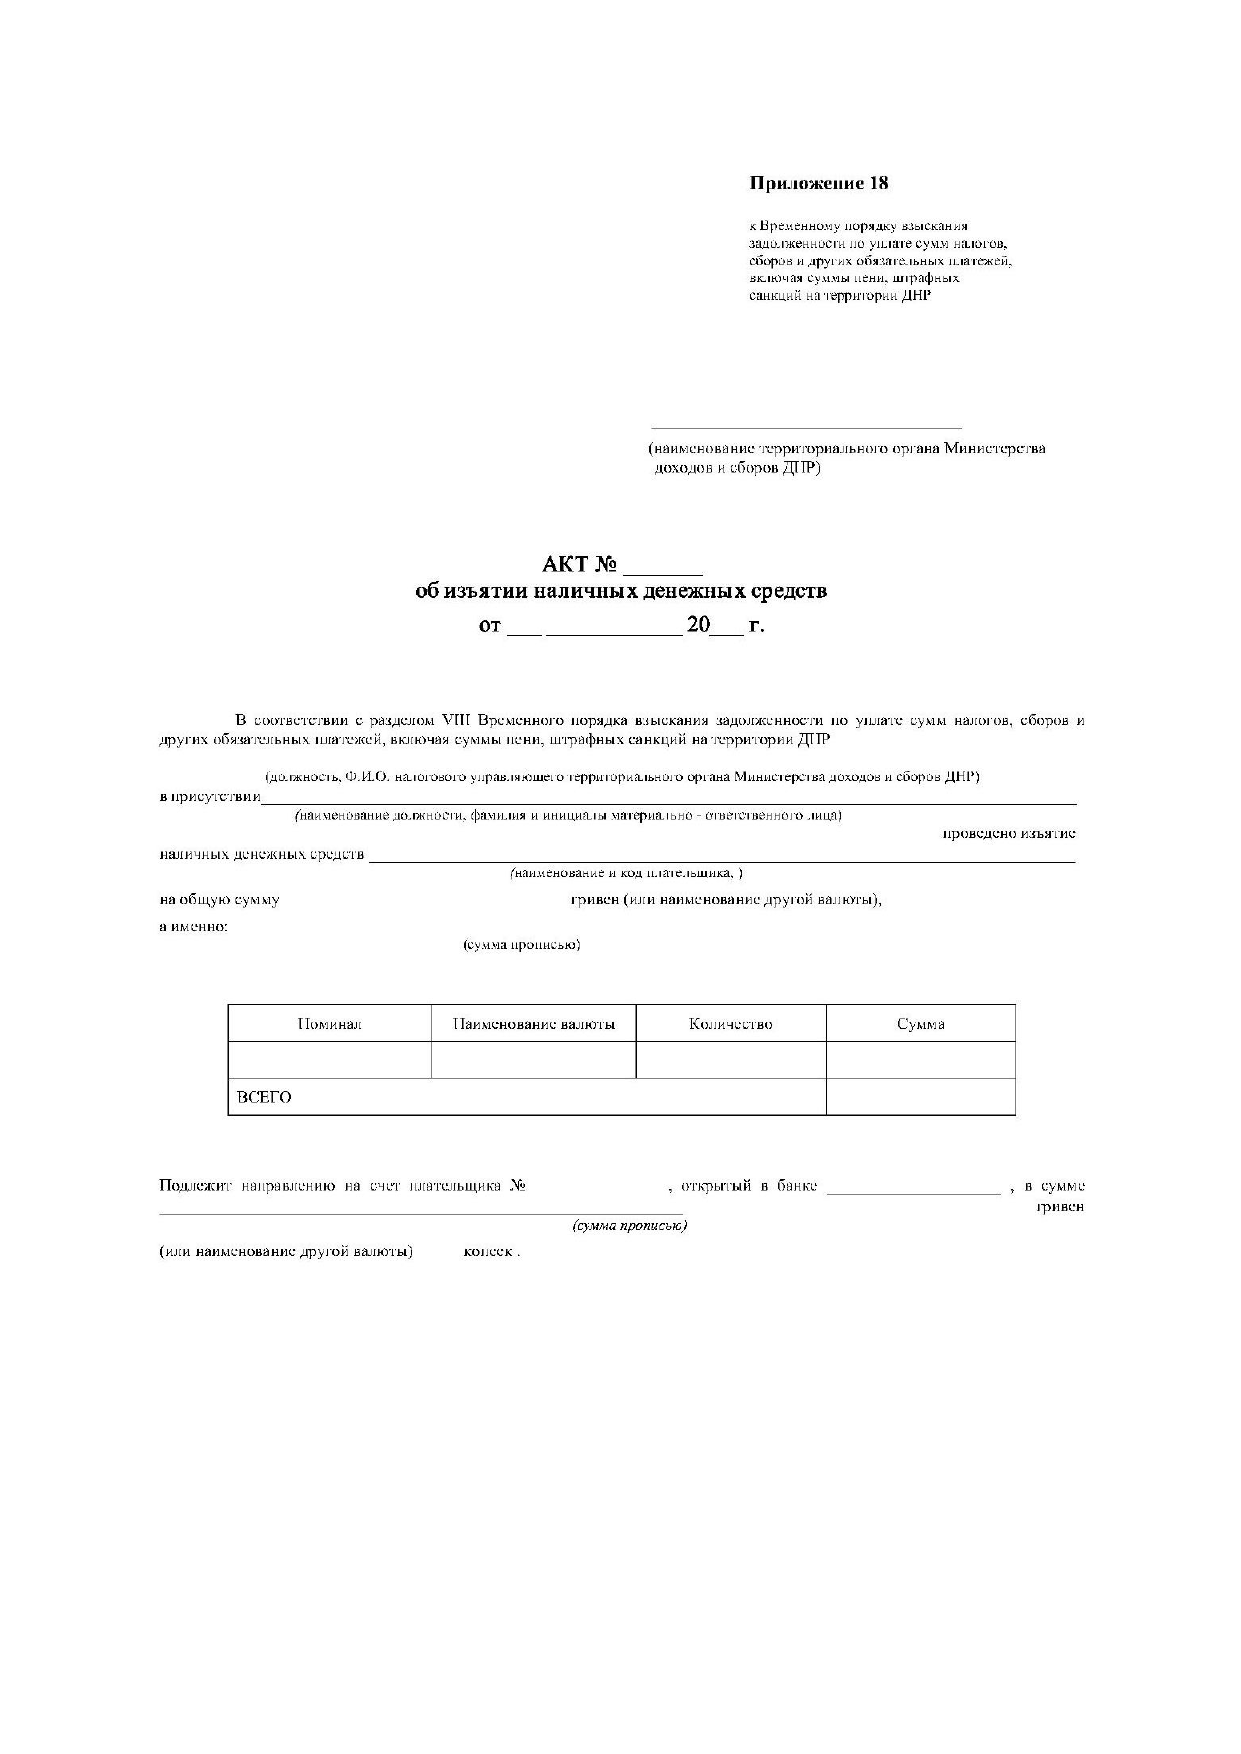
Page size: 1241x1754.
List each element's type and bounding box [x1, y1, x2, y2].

picture [132, 141, 1108, 1326]
